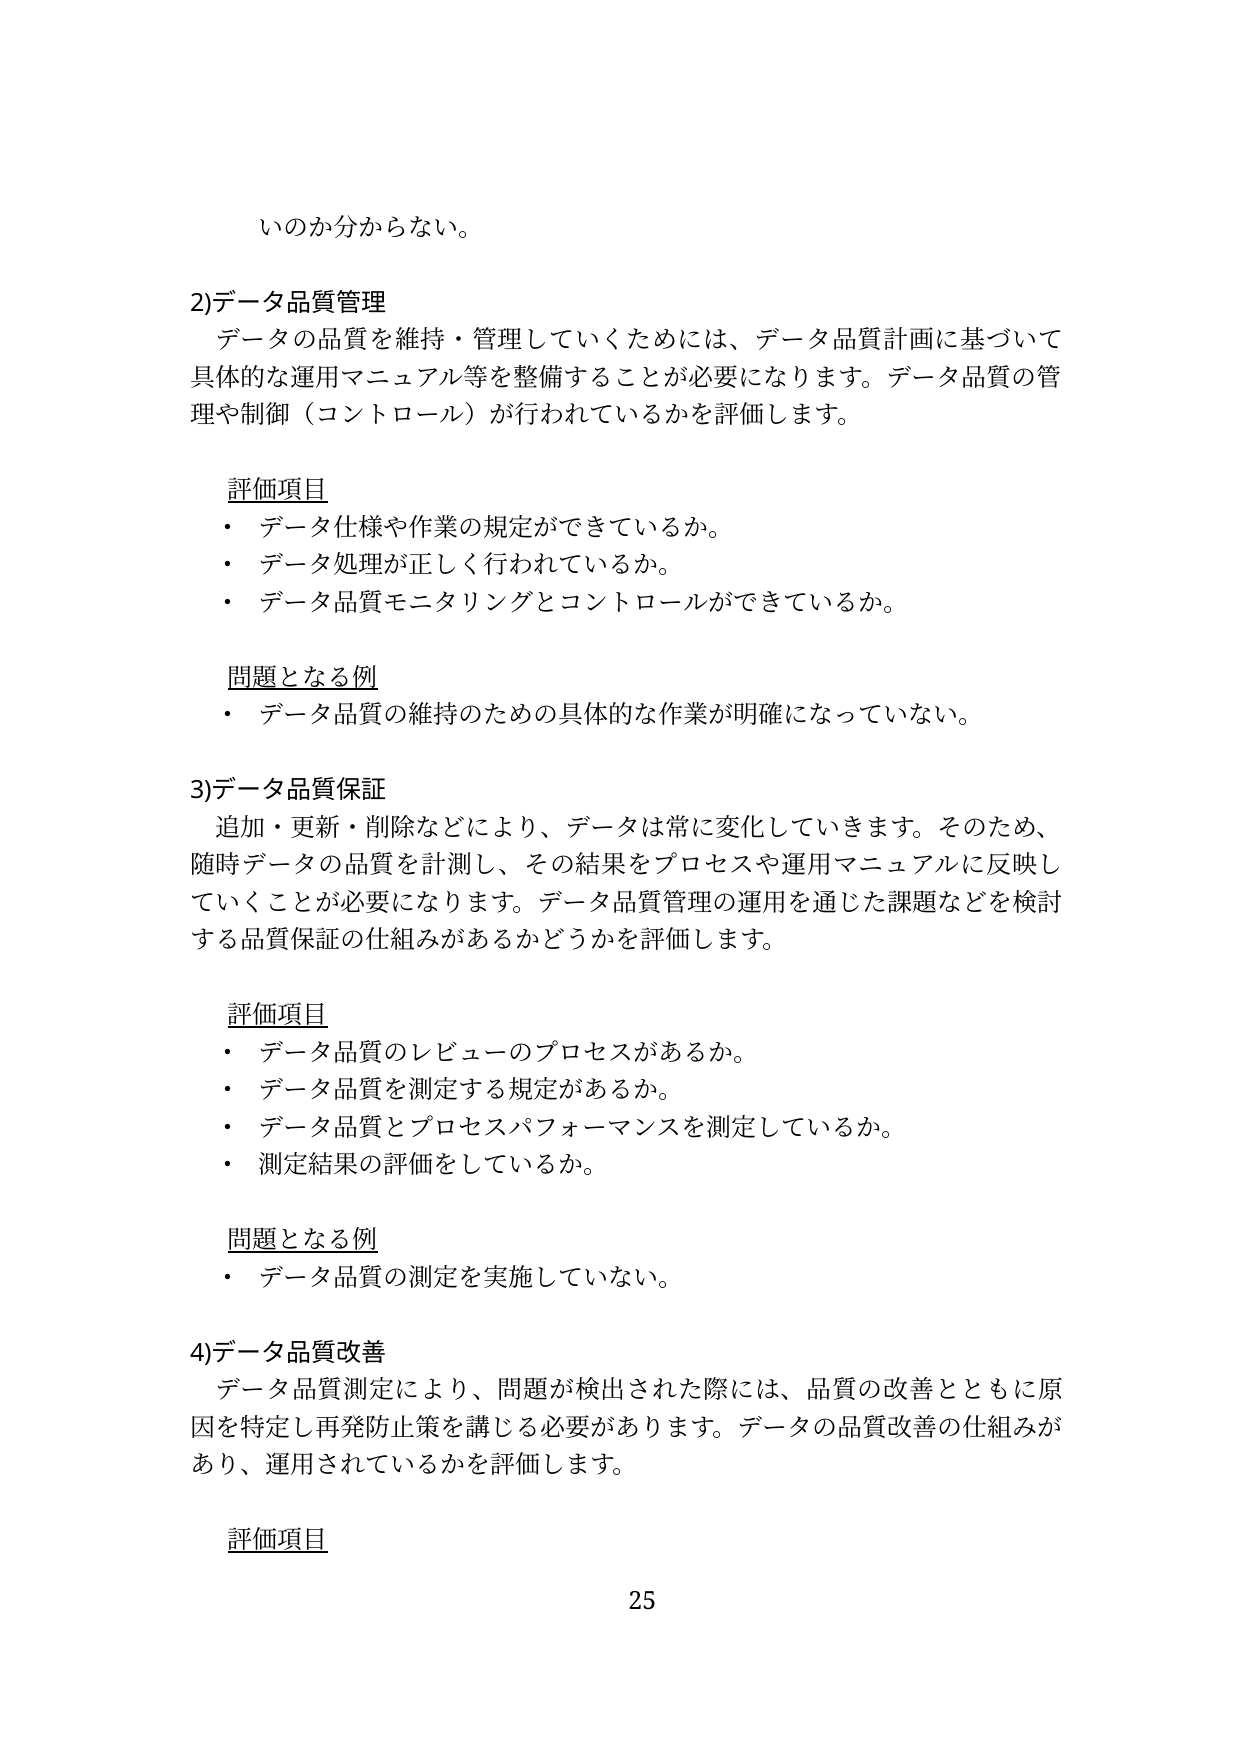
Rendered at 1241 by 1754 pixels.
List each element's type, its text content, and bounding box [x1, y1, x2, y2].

subtitle データ品質保証 [190, 769, 1063, 807]
text 問題となる例 [202, 1219, 1063, 1257]
list データ処理が正しく行われているか。 [215, 544, 1063, 582]
list データ品質を測定する規定があるか。 [215, 1069, 1063, 1107]
text 評価項目 [202, 1519, 1063, 1557]
subtitle データ品質管理 [190, 282, 1063, 319]
text 問題となる例 [202, 657, 1063, 694]
text 評価項目 [202, 469, 1063, 507]
text データ品質測定により、問題が検出された際には、品質の改善とともに原因を特定し再発防止策を講じる必要があります。データの品質改善の仕組みがあり、運用されているかを評価します。 [190, 1369, 1063, 1482]
list 測定結果の評価をしているか。 [215, 1144, 1063, 1182]
list データ品質とプロセスパフォーマンスを測定しているか。 [215, 1107, 1063, 1144]
list データ品質の維持のための具体的な作業が明確になっていない。 [215, 694, 1063, 732]
text データの品質を維持・管理していくためには、データ品質計画に基づいて具体的な運用マニュアル等を整備することが必要になります。データ品質の管理や制御（コントロール）が行われているかを評価します。 [190, 319, 1063, 432]
list データ品質のレビューのプロセスがあるか。 [215, 1032, 1063, 1069]
list データ仕様や作業の規定ができているか。 [215, 507, 1063, 544]
text 追加・更新・削除などにより、データは常に変化していきます。そのため、随時データの品質を計測し、その結果をプロセスや運用マニュアルに反映していくことが必要になります。データ品質管理の運用を通じた課題などを検討する品質保証の仕組みがあるかどうかを評価します。 [190, 807, 1063, 957]
list データ品質モニタリングとコントロールができているか。 [215, 582, 1063, 619]
subtitle データ品質改善 [190, 1332, 1063, 1369]
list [215, 207, 1063, 244]
list データ品質の測定を実施していない。 [215, 1257, 1063, 1294]
text 評価項目 [202, 994, 1063, 1032]
